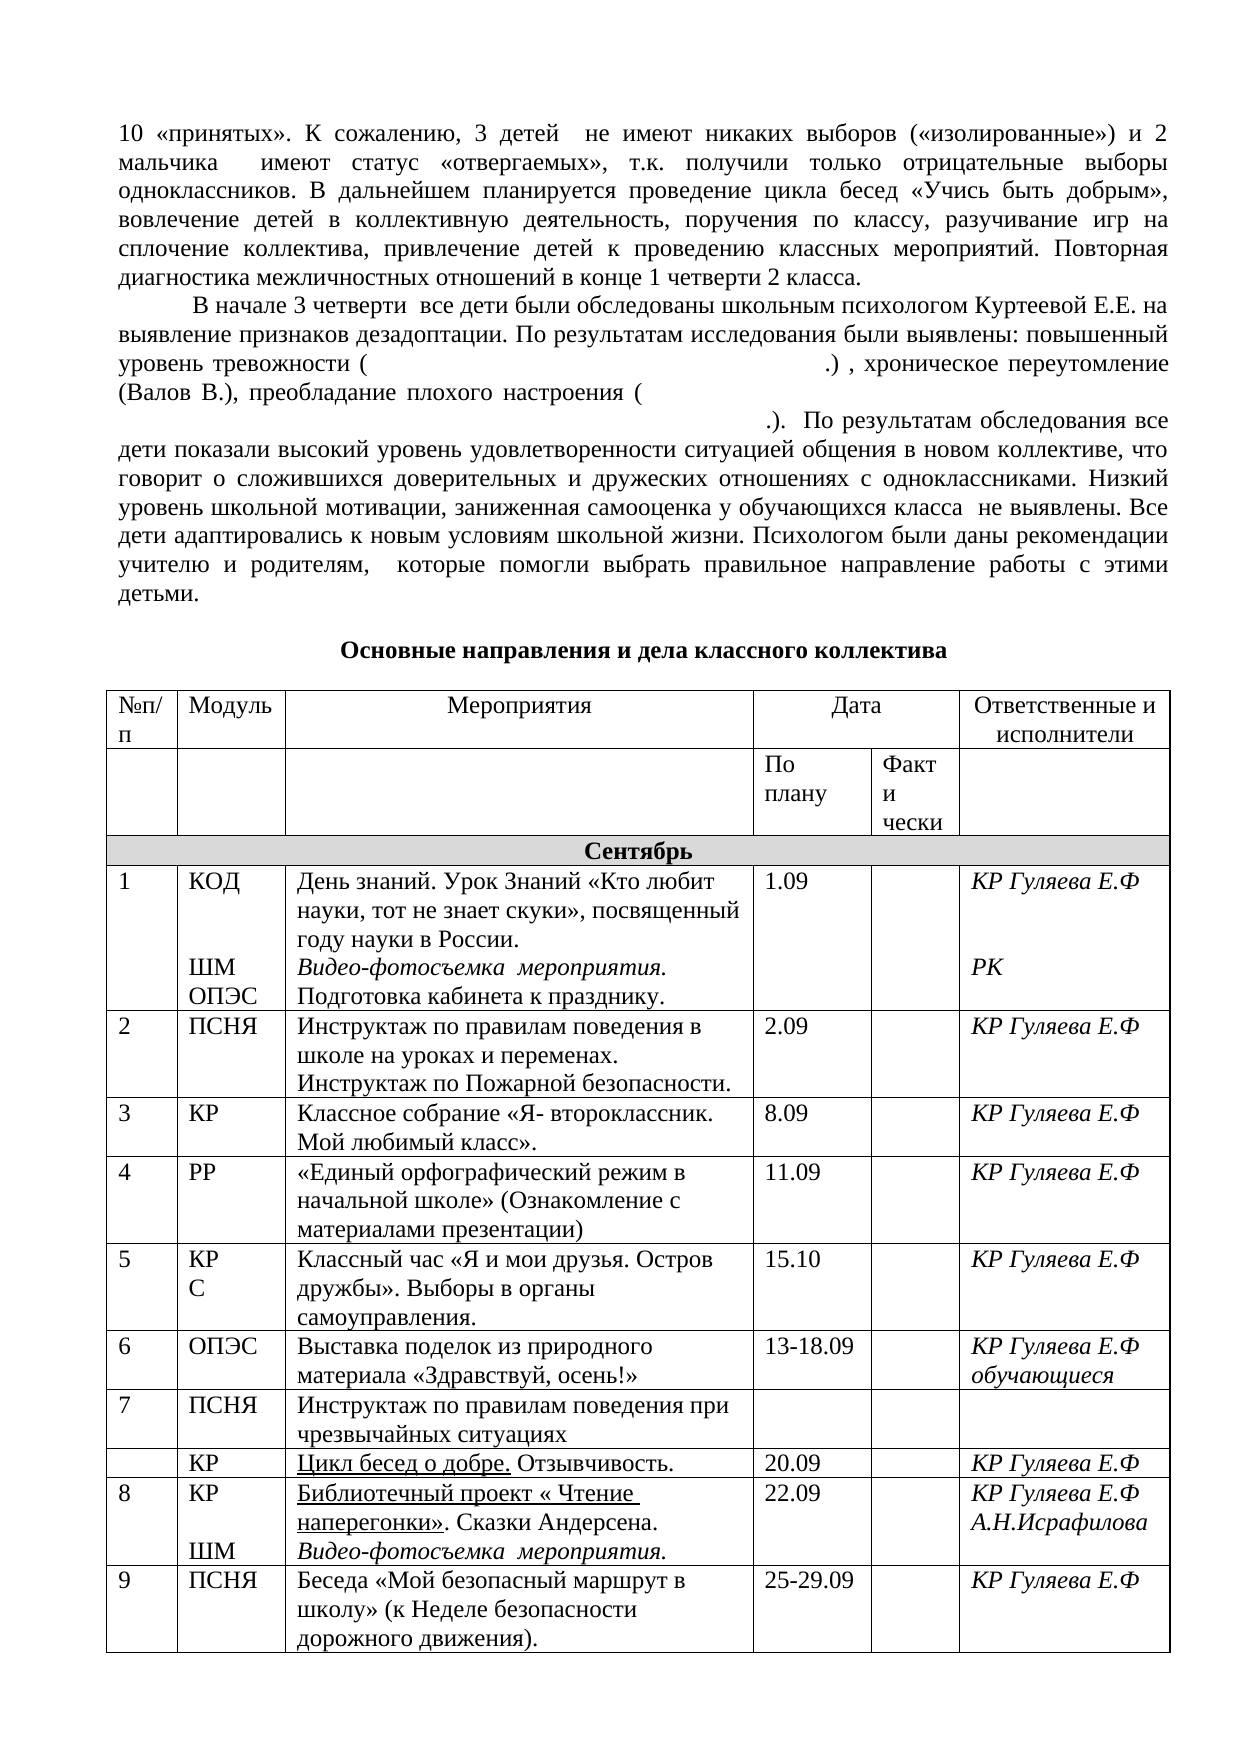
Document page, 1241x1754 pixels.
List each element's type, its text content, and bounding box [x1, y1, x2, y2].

table_cell День знаний. Урок Знаний «Кто любит науки, тот не знает скуки», посвященный году науки в России. Видео-фотосъемка мероприятия. Подготовка кабинета к празднику. [286, 866, 753, 1010]
table_cell КР Гуляева Е.Ф [960, 1157, 1169, 1243]
table_cell [107, 1449, 177, 1477]
table_header Дата [754, 691, 959, 748]
table_cell Выставка поделок из природного материала «Здравствуй, осень!» [286, 1331, 753, 1389]
table_cell 22.09 [754, 1478, 871, 1564]
table_cell [960, 749, 1169, 835]
table_cell 8 [107, 1478, 177, 1564]
table_header Мероприятия [286, 691, 753, 748]
table_cell ПСНЯ [178, 1011, 285, 1097]
table_header №п/п [107, 691, 177, 748]
table_cell [872, 1331, 959, 1389]
table_cell [754, 1390, 871, 1447]
table_cell КР Гуляева Е.Ф РК [960, 866, 1169, 1010]
table_cell [872, 1244, 959, 1330]
table_header Модуль [178, 691, 285, 748]
table_cell Беседа «Мой безопасный маршрут в школу» (к Неделе безопасности дорожного движения). [286, 1566, 753, 1652]
text Основные направления и дела классного коллектива [118, 636, 1169, 664]
table_cell Инструктаж по правилам поведения при чрезвычайных ситуациях [286, 1390, 753, 1447]
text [118, 118, 1169, 291]
table_cell 1.09 [754, 866, 871, 1010]
table_cell 9 [107, 1566, 177, 1652]
table_header Ответственные и исполнители [960, 691, 1169, 748]
table_cell КР Гуляева Е.Ф [960, 1566, 1169, 1652]
table_cell Библиотечный проект « Чтение наперегонки». Сказки Андерсена. Видео-фотосъемка мероприятия. [286, 1478, 753, 1564]
table_cell [872, 1011, 959, 1097]
table_cell КР ШМ [178, 1478, 285, 1564]
table_cell [178, 749, 285, 835]
table_cell 3 [107, 1098, 177, 1156]
table_cell КОД ШМ ОПЭС [178, 866, 285, 1010]
table_cell [960, 1390, 1169, 1447]
table_cell Факти чески [872, 749, 959, 835]
table_cell Сентябрь [107, 836, 1169, 865]
table_cell Инструктаж по правилам поведения в школе на уроках и переменах. Инструктаж по Пожарной безопасности. [286, 1011, 753, 1097]
table_cell По плану [754, 749, 871, 835]
table_cell ОПЭС [178, 1331, 285, 1389]
table_cell КР [178, 1449, 285, 1477]
table_cell 7 [107, 1390, 177, 1447]
table_cell 25-29.09 [754, 1566, 871, 1652]
table_cell 4 [107, 1157, 177, 1243]
table_cell 2 [107, 1011, 177, 1097]
table_cell КР Гуляева Е.Ф [960, 1449, 1169, 1477]
table_cell 6 [107, 1331, 177, 1389]
table_cell КР [178, 1098, 285, 1156]
table_cell ПСНЯ [178, 1390, 285, 1447]
table_cell КР С [178, 1244, 285, 1330]
table_cell КР Гуляева Е.Ф А.Н.Исрафилова [960, 1478, 1169, 1564]
table_cell 2.09 [754, 1011, 871, 1097]
table_cell КР Гуляева Е.Ф [960, 1011, 1169, 1097]
text В начале 3 четверти все дети были обследованы школьным психологом Куртеевой Е.Е. на выявление признаков дезадоптации. По результатам исследования были выявлены: повышенный уровень тревожности ( Загайнов А., Исрафилов В., Раскостов И.) , хроническое переутомление (Валов В.), преобладание плохого настроения (Валов В., Голубцов А., Гуськов Е., Мамаев А., Проценко С., Токавеева Л., Фарухшина Э., Федориненко С.). По результатам обследования все дети показали высокий уровень удовлетворенности ситуацией общения в новом коллективе, что говорит о сложившихся доверительных и дружеских отношениях с одноклассниками. Низкий уровень школьной мотивации, заниженная самооценка у обучающихся класса не выявлены. Все дети адаптировались к новым условиям школьной жизни. Психологом были даны рекомендации учителю и родителям, которые помогли выбрать правильное направление работы с этими детьми. [118, 291, 1169, 607]
table_cell [872, 1390, 959, 1447]
table_cell КР Гуляева Е.Ф обучающиеся [960, 1331, 1169, 1389]
table_cell [872, 1449, 959, 1477]
table_cell [286, 749, 753, 835]
table_cell [872, 1157, 959, 1243]
table_cell 15.10 [754, 1244, 871, 1330]
table_cell [872, 1566, 959, 1652]
table_cell Классный час «Я и мои друзья. Остров дружбы». Выборы в органы самоуправления. [286, 1244, 753, 1330]
table_cell [872, 1098, 959, 1156]
table_cell 5 [107, 1244, 177, 1330]
table_cell 11.09 [754, 1157, 871, 1243]
table_cell 13-18.09 [754, 1331, 871, 1389]
table_cell [872, 1478, 959, 1564]
table_cell 8.09 [754, 1098, 871, 1156]
table_cell ПСНЯ [178, 1566, 285, 1652]
table_cell КР Гуляева Е.Ф [960, 1098, 1169, 1156]
table_cell КР Гуляева Е.Ф [960, 1244, 1169, 1330]
table_cell 20.09 [754, 1449, 871, 1477]
table_cell «Единый орфографический режим в начальной школе» (Ознакомление с материалами презентации) [286, 1157, 753, 1243]
table_cell Цикл бесед о добре. Отзывчивость. [286, 1449, 753, 1477]
table_cell [107, 749, 177, 835]
table_cell Классное собрание «Я- второклассник. Мой любимый класс». [286, 1098, 753, 1156]
table_cell РР [178, 1157, 285, 1243]
table_cell [872, 866, 959, 1010]
table_cell 1 [107, 866, 177, 1010]
